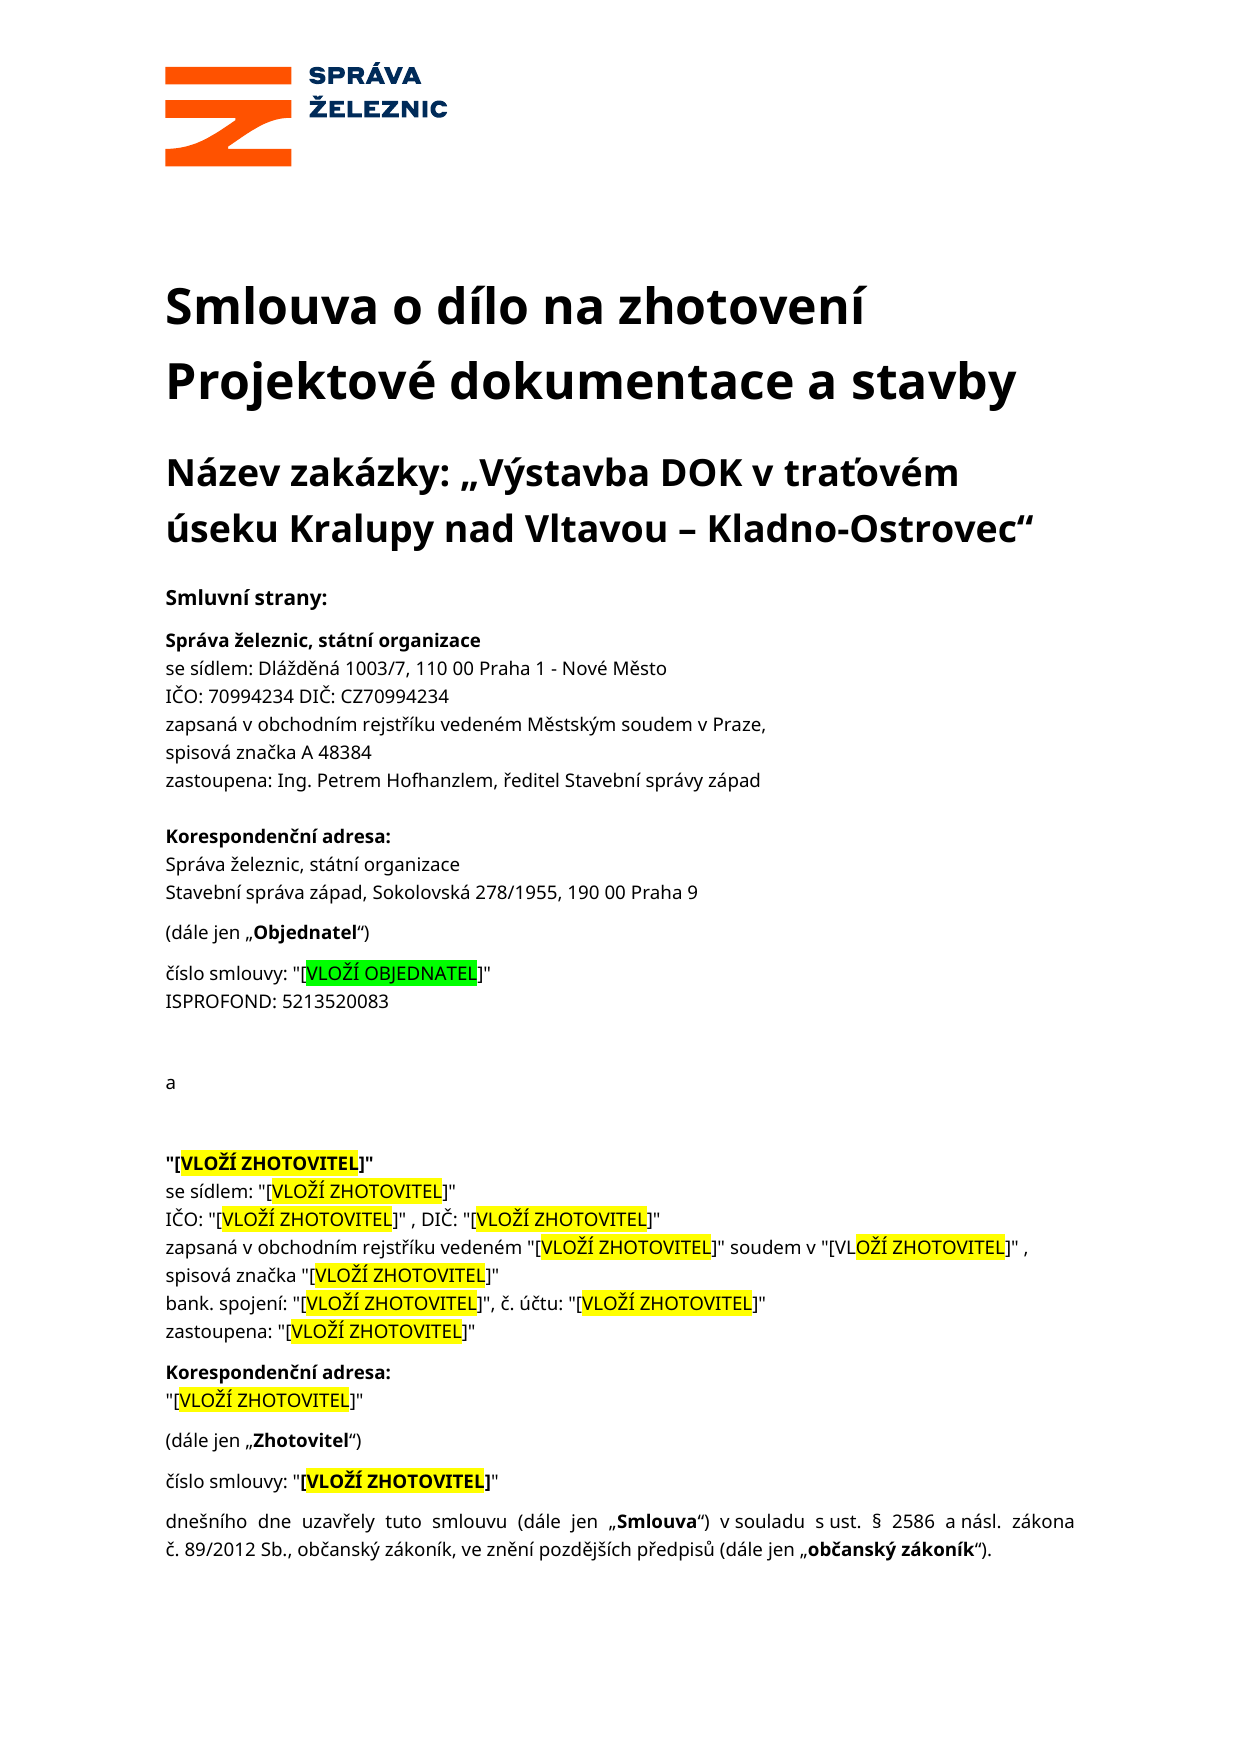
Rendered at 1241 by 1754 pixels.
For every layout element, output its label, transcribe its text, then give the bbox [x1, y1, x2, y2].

text IČO: "[VLOŽÍ ZHOTOVITEL]" , DIČ: "[VLOŽÍ ZHOTOVITEL]" [647, 1206, 1075, 1232]
text Smlouva o dílo na zhotovení Projektové dokumentace a stavby [165, 271, 1075, 414]
text a [165, 1069, 1075, 1095]
text ISPROFOND: 5213520083 [165, 988, 1075, 1014]
text Stavební správa západ, Sokolovská 278/1955, 190 00 Praha 9 [165, 879, 1075, 905]
text (dále jen „Objednatel“) [165, 920, 1075, 945]
text zapsaná v obchodním rejstříku vedeném "[VLOŽÍ ZHOTOVITEL]" soudem v "[VLOŽÍ ZHOTOVITEL]" , [165, 1234, 541, 1260]
text zapsaná v obchodním rejstříku vedeném Městským soudem v Praze, [165, 711, 1075, 737]
text spisová značka "[VLOŽÍ ZHOTOVITEL]" [165, 1262, 1075, 1288]
text Správa železnic, státní organizace [165, 851, 1075, 877]
text Správa železnic, státní organizace [165, 627, 1075, 652]
text Smluvní strany: [165, 583, 1075, 612]
text zastoupena: Ing. Petrem Hofhanzlem, ředitel Stavební správy západ [165, 767, 1075, 793]
text IČO: 70994234 DIČ: CZ70994234 [165, 683, 1075, 708]
text se sídlem: "[VLOŽÍ ZHOTOVITEL]" [165, 1178, 272, 1204]
text bank. spojení: "[VLOŽÍ ZHOTOVITEL]", č. účtu: "[VLOŽÍ ZHOTOVITEL]" [752, 1290, 1075, 1316]
text Korespondenční adresa: [165, 1359, 1075, 1384]
text Korespondenční adresa: [165, 823, 1075, 849]
text Název zakázky: „Výstavba DOK v traťovém úseku Kralupy nad Vltavou – Kladno-Ostrovec“ [165, 446, 1075, 553]
text se sídlem: "[VLOŽÍ ZHOTOVITEL]" [442, 1178, 1075, 1204]
text číslo smlouvy: "[VLOŽÍ ZHOTOVITEL]" [484, 1468, 1075, 1493]
text "[VLOŽÍ ZHOTOVITEL]" [349, 1387, 1075, 1412]
text se sídlem: Dlážděná 1003/7, 110 00 Praha 1 - Nové Město [165, 655, 1075, 681]
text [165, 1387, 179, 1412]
text zastoupena: "[VLOŽÍ ZHOTOVITEL]" [165, 1318, 1075, 1344]
text spisová značka A 48384 [165, 739, 1075, 764]
text číslo smlouvy: "[VLOŽÍ ZHOTOVITEL]" [165, 1468, 306, 1493]
text číslo smlouvy: "[VLOŽÍ OBJEDNATEL]" [477, 960, 1075, 986]
text číslo smlouvy: "[VLOŽÍ OBJEDNATEL]" [165, 960, 306, 986]
text (dále jen „Zhotovitel“) [165, 1427, 1075, 1453]
text "[VLOŽÍ ZHOTOVITEL]" [358, 1150, 1075, 1176]
text dnešního dne uzavřely tuto smlouvu (dále jen „Smlouva“) v souladu s ust. § 2586 a násl. zákona č. 89/2012 Sb., občanský zákoník, ve znění pozdějších předpisů (dále jen „občanský zákoník“). [165, 1508, 1075, 1562]
